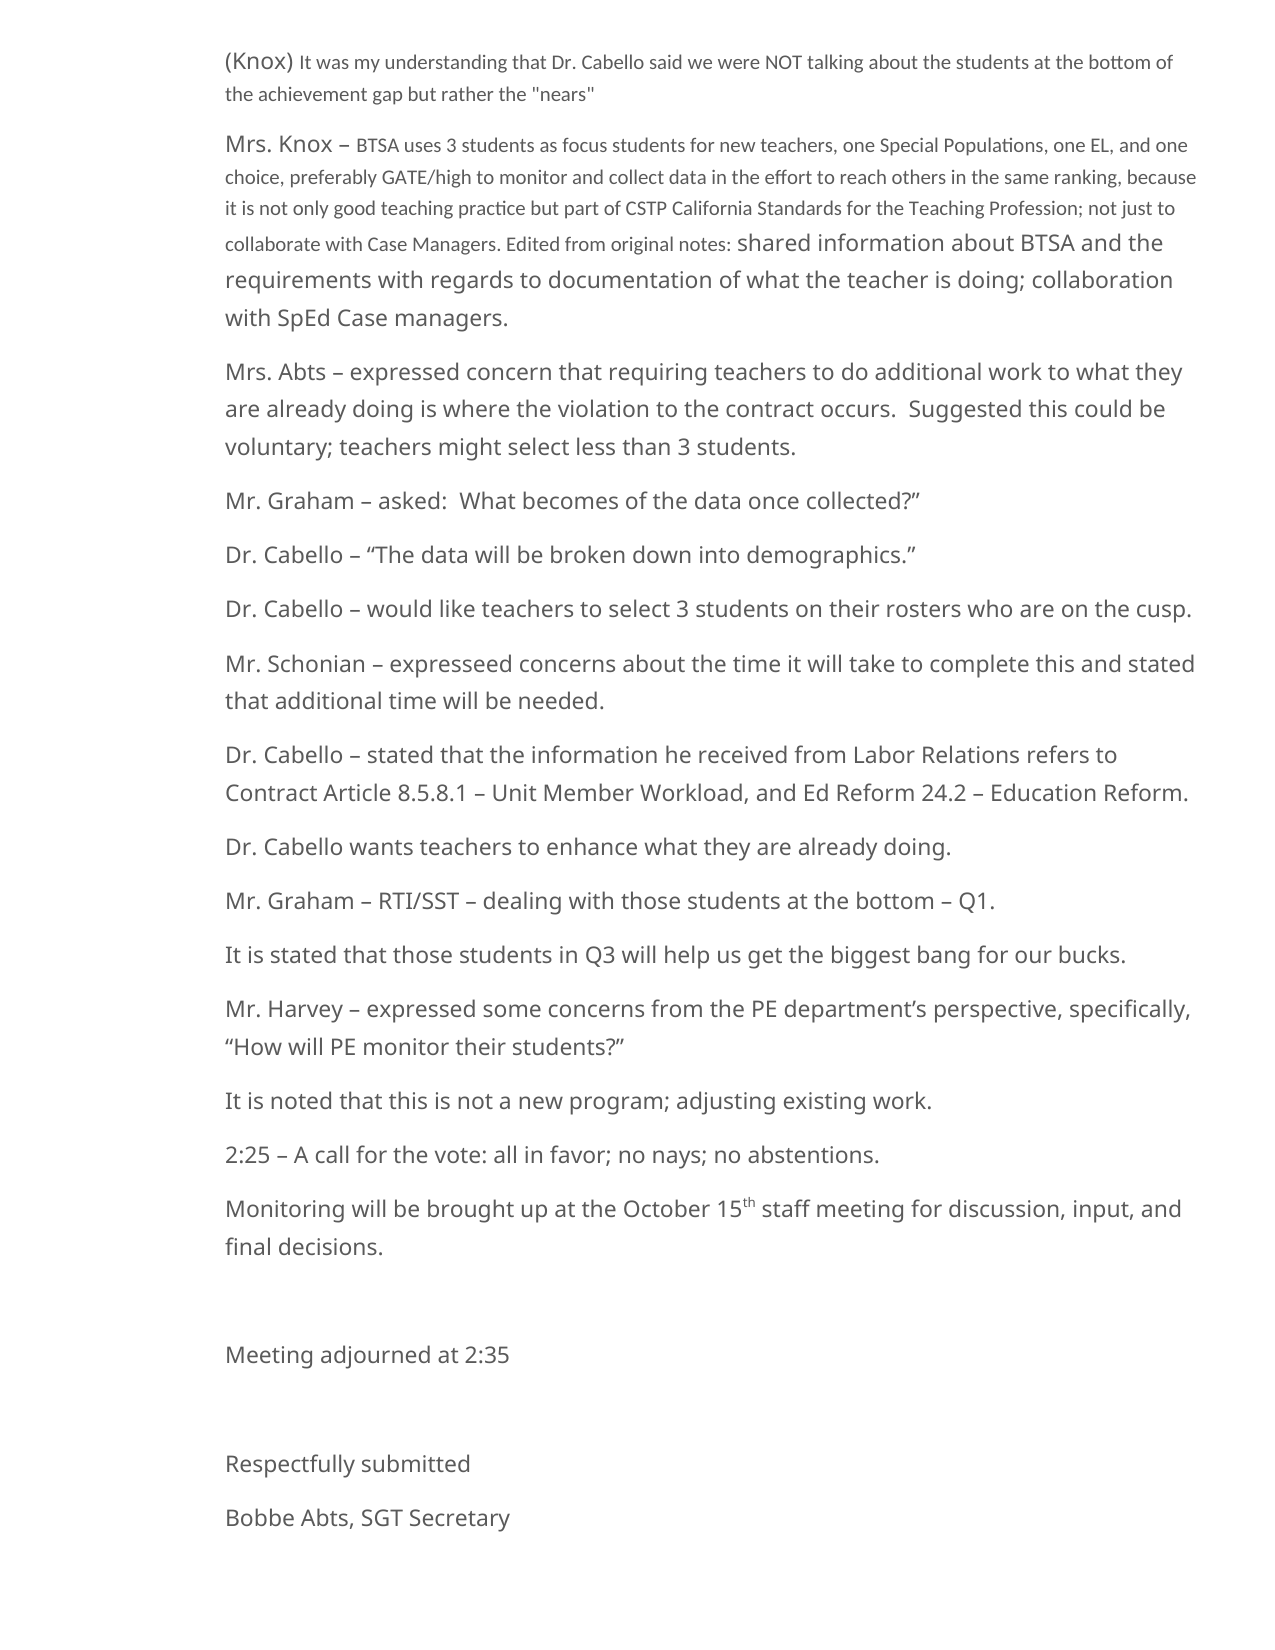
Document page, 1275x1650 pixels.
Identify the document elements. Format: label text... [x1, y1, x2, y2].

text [225, 45, 1200, 107]
text It is stated that those students in Q3 will help us get the biggest bang for our bucks. [225, 939, 1200, 970]
text Mrs. Abts – expressed concern that requiring teachers to do additional work to what they are already doing is where the violation to the contract occurs. Suggested this could be voluntary; teachers might select less than 3 students. [225, 356, 1200, 462]
text Mr. Harvey – expressed some concerns from the PE department’s perspective, specifically, “How will PE monitor their students?” [225, 993, 1200, 1062]
text It is noted that this is not a new program; adjusting existing work. [225, 1085, 1200, 1116]
text Monitoring will be brought up at the October 15th staff meeting for discussion, input, and final decisions. [225, 1193, 1200, 1262]
text Respectfully submitted [225, 1447, 1200, 1479]
text Dr. Cabello wants teachers to enhance what they are already doing. [225, 831, 1200, 862]
text Bobbe Abts, SGT Secretary [225, 1502, 1200, 1533]
text Dr. Cabello – “The data will be broken down into demographics.” [225, 539, 1200, 570]
text Dr. Cabello – would like teachers to select 3 students on their rosters who are on the cusp. [225, 593, 1200, 624]
text Mr. Graham – RTI/SST – dealing with those students at the bottom – Q1. [225, 885, 1200, 916]
text Mr. Graham – asked: What becomes of the data once collected?” [225, 485, 1200, 516]
text Mr. Schonian – expresseed concerns about the time it will take to complete this and stated that additional time will be needed. [225, 647, 1200, 716]
text Meeting adjourned at 2:35 [225, 1339, 1200, 1370]
text 2:25 – A call for the vote: all in favor; no nays; no abstentions. [225, 1139, 1200, 1170]
text Dr. Cabello – stated that the information he received from Labor Relations refers to Contract Article 8.5.8.1 – Unit Member Workload, and Ed Reform 24.2 – Education Reform. [225, 739, 1200, 808]
text Mrs. Knox – BTSA uses 3 students as focus students for new teachers, one Special Populations, one EL, and one choice, preferably GATE/high to monitor and collect data in the effort to reach others in the same ranking, because it is not only good teaching practice but part of CSTP California Standards for the Teaching Profession; not just to collaborate with Case Managers. Edited from original notes: shared information about BTSA and the requirements with regards to documentation of what the teacher is doing; collaboration with SpEd Case managers. [225, 128, 1200, 333]
